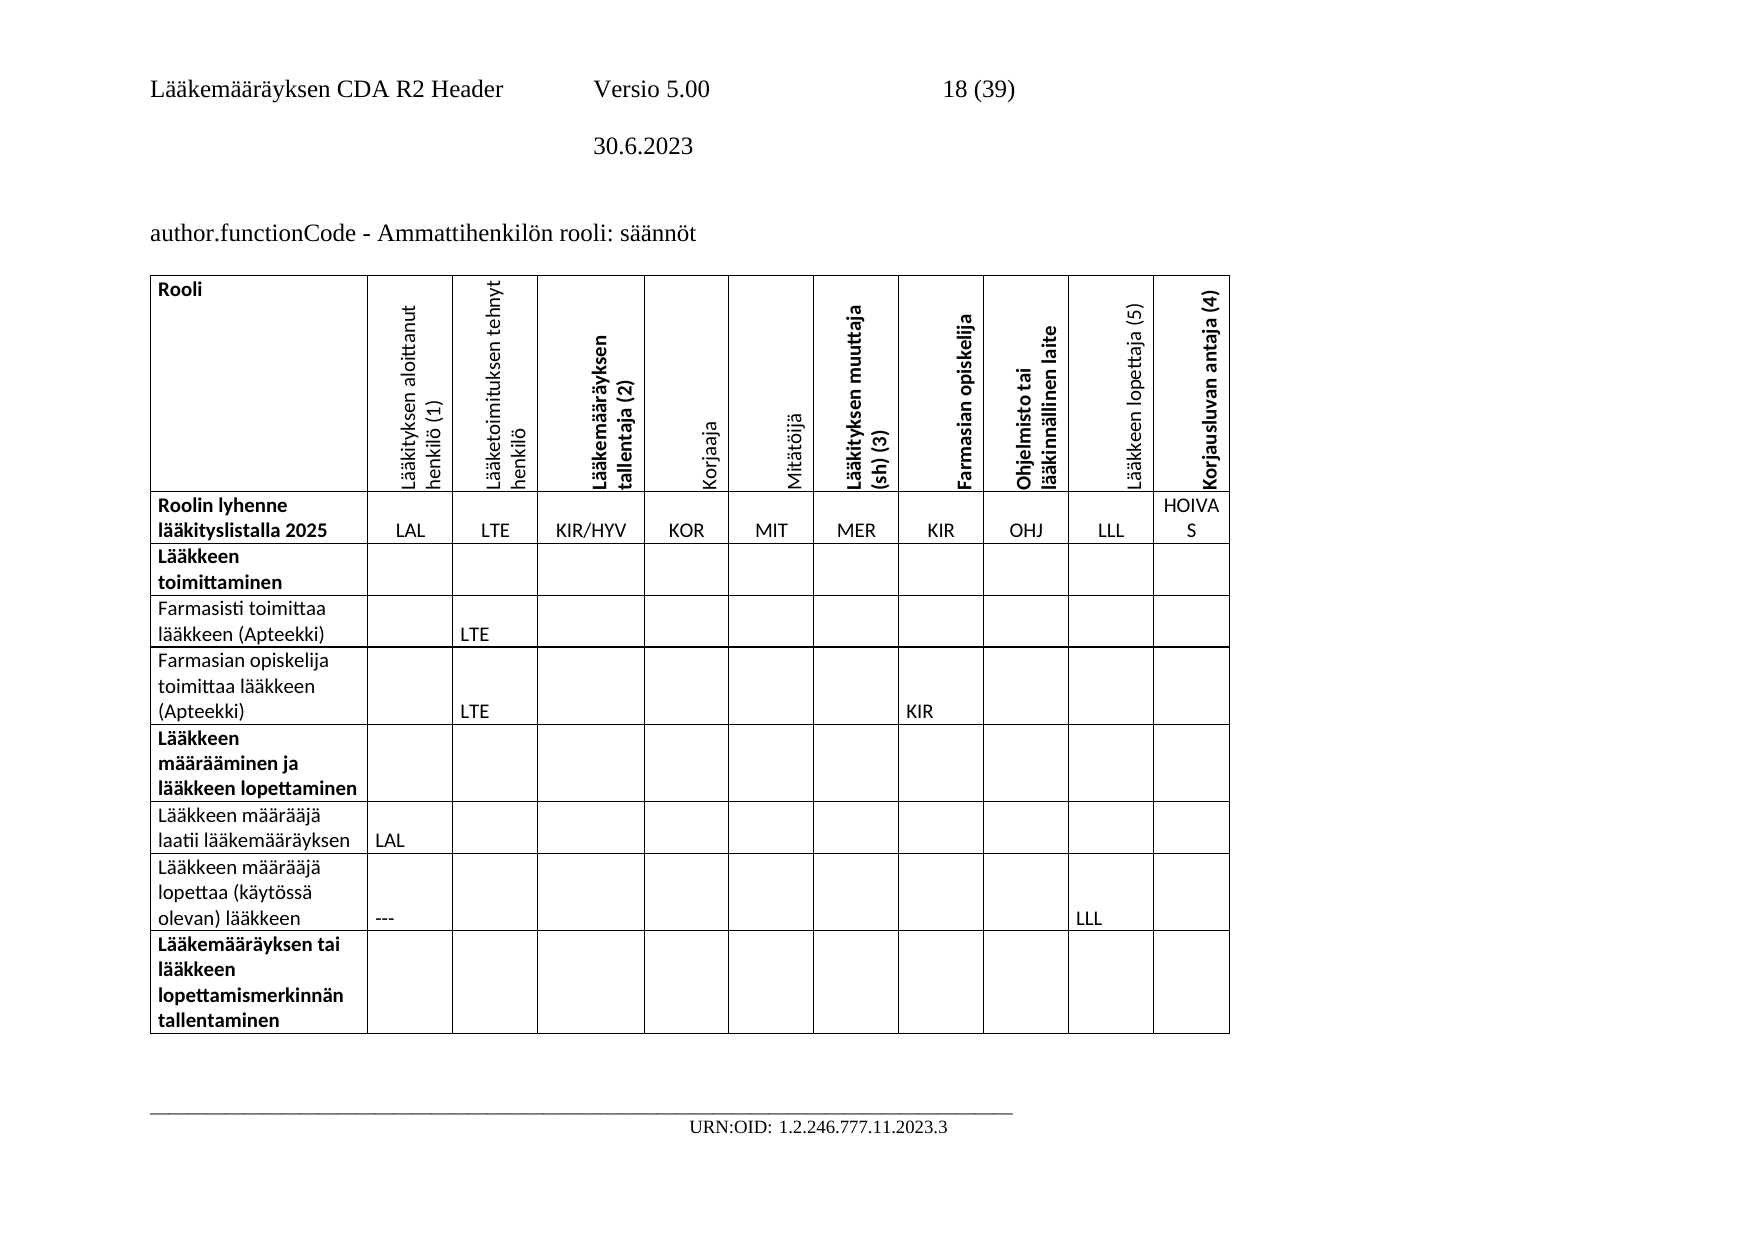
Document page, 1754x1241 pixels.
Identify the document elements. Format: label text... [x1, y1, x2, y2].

table_cell Farmasian opiskelija toimittaa lääkkeen (Apteekki) [151, 648, 367, 724]
table_cell [814, 648, 898, 724]
table_cell [899, 725, 983, 801]
table_cell [984, 802, 1068, 853]
table_cell KOR [645, 492, 728, 543]
table_cell [729, 802, 813, 853]
table_cell LLL [1069, 492, 1153, 543]
table_cell [814, 544, 898, 594]
table_cell [368, 648, 452, 724]
table_cell [729, 596, 813, 646]
table_cell Roolin lyhenne lääkityslistalla 2025 [151, 492, 367, 543]
table_cell [1069, 596, 1153, 646]
table_cell [1154, 544, 1229, 594]
table_cell [729, 725, 813, 801]
table_cell [1069, 802, 1153, 853]
table_cell [538, 931, 644, 1033]
table_cell [645, 854, 728, 930]
table_cell [899, 544, 983, 594]
table_cell [814, 725, 898, 801]
table_cell Lääkkeen määrääjä lopettaa (käytössä olevan) lääkkeen [151, 854, 367, 930]
table_cell [899, 854, 983, 930]
table_cell [538, 648, 644, 724]
table_cell [453, 931, 537, 1033]
table_cell [899, 931, 983, 1033]
table_cell [368, 544, 452, 594]
table_cell [645, 648, 728, 724]
table_header Korjaaja [645, 276, 728, 491]
table_cell [368, 596, 452, 646]
table_header Ohjelmisto tai lääkinnällinen laite [984, 276, 1068, 491]
table_cell HOIVAS [1154, 492, 1229, 543]
table_cell LLL [1069, 854, 1153, 930]
table_cell Farmasisti toimittaa lääkkeen (Apteekki) [151, 596, 367, 646]
table_cell [1154, 931, 1229, 1033]
table_cell [538, 596, 644, 646]
table_cell [368, 931, 452, 1033]
table_cell LTE [453, 596, 537, 646]
table_cell [814, 854, 898, 930]
table_cell [1069, 931, 1153, 1033]
table_cell Lääkemääräyksen tai lääkkeen lopettamismerkinnän tallentaminen [151, 931, 367, 1033]
table_header Korjausluvan antaja (4) [1154, 276, 1229, 491]
table_cell [729, 544, 813, 594]
table_header Farmasian opiskelija [899, 276, 983, 491]
table_cell [814, 802, 898, 853]
table_cell [899, 596, 983, 646]
table_cell [984, 854, 1068, 930]
table_cell LAL [368, 802, 452, 853]
table_header Mitätöijä [729, 276, 813, 491]
table_cell KIR/HYV [538, 492, 644, 543]
table_cell [1154, 802, 1229, 853]
table_cell [538, 725, 644, 801]
table_cell --- [368, 854, 452, 930]
table_cell [729, 854, 813, 930]
table_cell [984, 931, 1068, 1033]
table_cell Lääkkeen määrääjä laatii lääkemääräyksen [151, 802, 367, 853]
table_cell [538, 544, 644, 594]
table_cell [984, 648, 1068, 724]
table_cell LTE [453, 648, 537, 724]
table_header Lääketoimituksen tehnyt henkilö [453, 276, 537, 491]
table_cell [1069, 544, 1153, 594]
table_cell [368, 725, 452, 801]
table_cell [1154, 596, 1229, 646]
table_cell [729, 648, 813, 724]
table_cell [1154, 725, 1229, 801]
table_cell [1069, 648, 1153, 724]
table_cell [645, 544, 728, 594]
table_cell [899, 802, 983, 853]
table_header Lääkemääräyksen tallentaja (2) [538, 276, 644, 491]
table_cell [1069, 725, 1153, 801]
table_cell [538, 854, 644, 930]
table_cell [453, 854, 537, 930]
table_cell KIR [899, 492, 983, 543]
table_cell [645, 596, 728, 646]
table_cell [645, 802, 728, 853]
table_cell MER [814, 492, 898, 543]
table_header Rooli [151, 276, 367, 491]
text author.functionCode - Ammattihenkilön rooli: säännöt [150, 218, 1604, 246]
table_cell Lääkkeen määrääminen ja lääkkeen lopettaminen [151, 725, 367, 801]
table_cell MIT [729, 492, 813, 543]
table_cell [814, 596, 898, 646]
table_cell [645, 725, 728, 801]
table_cell [538, 802, 644, 853]
table_cell [1154, 854, 1229, 930]
table_cell [729, 931, 813, 1033]
table_cell [1154, 648, 1229, 724]
table_cell KIR [899, 648, 983, 724]
table_cell [453, 802, 537, 853]
table_cell [645, 931, 728, 1033]
table_cell OHJ [984, 492, 1068, 543]
table_cell LTE [453, 492, 537, 543]
table_cell [984, 596, 1068, 646]
table_cell [984, 725, 1068, 801]
table_header Lääkityksen aloittanut henkilö (1) [368, 276, 452, 491]
table_cell Lääkkeen toimittaminen [151, 544, 367, 594]
table_header Lääkityksen muuttaja (sh) (3) [814, 276, 898, 491]
table_cell [453, 544, 537, 594]
table_cell [453, 725, 537, 801]
table_cell LAL [368, 492, 452, 543]
table_header Lääkkeen lopettaja (5) [1069, 276, 1153, 491]
table_cell [814, 931, 898, 1033]
table_cell [984, 544, 1068, 594]
